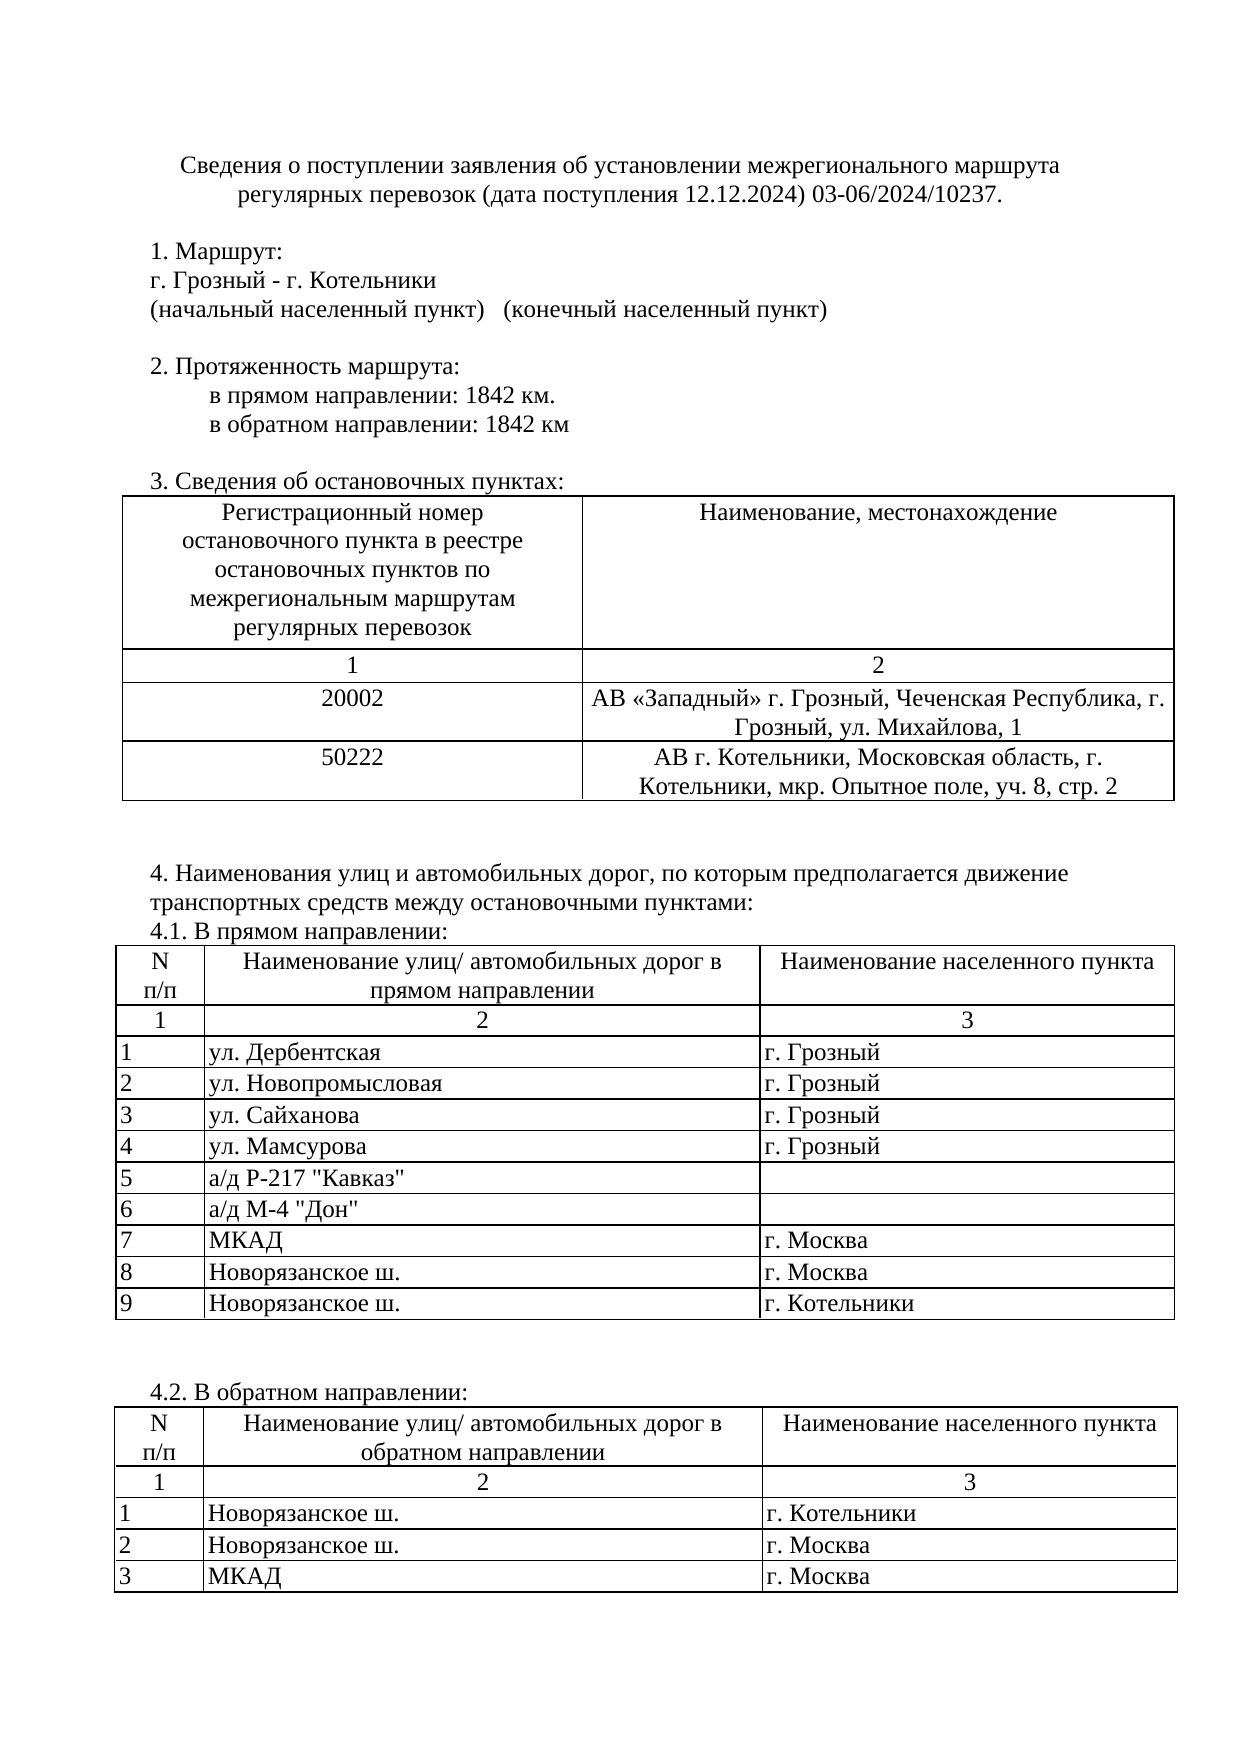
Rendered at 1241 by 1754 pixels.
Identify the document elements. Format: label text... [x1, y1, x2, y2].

table_cell 50222 [123, 742, 582, 799]
text (начальный населенный пункт) (конечный населенный пункт) [150, 294, 1090, 322]
text 3. Сведения об остановочных пунктах: [150, 466, 1090, 495]
table_header Наименование населенного пункта [761, 946, 1174, 1004]
table_cell 2 [117, 1068, 204, 1098]
table_cell 2 [583, 650, 1173, 681]
table_cell 7 [117, 1226, 204, 1256]
table_cell 1 [115, 1498, 203, 1528]
table_cell 3 [117, 1100, 204, 1130]
table_cell 8 [117, 1257, 204, 1287]
table_cell Новорязанское ш. [204, 1498, 762, 1528]
table_header Наименование улиц/ автомобильных дорог в обратном направлении [204, 1408, 762, 1465]
table_cell 1 [123, 650, 582, 681]
table_cell г. Москва [761, 1257, 1174, 1287]
table_cell ул. Сайханова [205, 1100, 759, 1130]
table_cell 1 [117, 1037, 204, 1067]
table_cell г. Москва [761, 1226, 1174, 1256]
table_header Регистрационный номер остановочного пункта в реестре остановочных пунктов по межрегиональным маршрутам регулярных перевозок [123, 497, 582, 648]
table_cell г. Грозный [761, 1068, 1174, 1098]
table_cell г. Котельники [761, 1289, 1174, 1318]
table_cell 5 [117, 1163, 204, 1193]
table_cell Новорязанское ш. [205, 1289, 759, 1318]
table_cell 4 [117, 1131, 204, 1161]
table_cell г. Москва [763, 1560, 1177, 1591]
text 1. Маршрут: [150, 236, 1090, 265]
table_cell 2 [205, 1006, 759, 1035]
table_cell 9 [117, 1289, 204, 1318]
table_cell 6 [117, 1194, 204, 1224]
table_cell Новорязанское ш. [205, 1257, 759, 1287]
table_cell 2 [115, 1529, 203, 1560]
text Сведения о поступлении заявления об установлении межрегионального маршрута регулярных перевозок (дата поступления 12.12.2024) 03-06/2024/10237. [150, 150, 1090, 207]
table_cell ул. Дербентская [205, 1037, 759, 1067]
table_cell 3 [763, 1465, 1177, 1497]
table_cell МКАД [204, 1561, 762, 1591]
table_cell 1 [115, 1466, 203, 1497]
table_cell г. Котельники [763, 1497, 1177, 1528]
table_cell 20002 [123, 683, 582, 740]
table_cell г. Грозный [761, 1100, 1174, 1130]
table_cell [761, 1194, 1174, 1224]
table_cell АВ «Западный» г. Грозный, Чеченская Республика, г. Грозный, ул. Михайлова, 1 [583, 683, 1173, 740]
table_cell 3 [761, 1006, 1174, 1035]
table_cell 1 [117, 1006, 204, 1035]
text 4.1. В прямом направлении: [150, 916, 1090, 945]
table_cell Новорязанское ш. [204, 1530, 762, 1560]
table_cell г. Грозный [761, 1131, 1174, 1161]
text в обратном направлении: 1842 км [150, 409, 1090, 437]
table_cell 3 [115, 1561, 203, 1591]
table_cell а/д Р-217 "Кавказ" [205, 1163, 759, 1193]
table_cell г. Москва [763, 1528, 1177, 1560]
table_cell МКАД [205, 1226, 759, 1256]
text 4.2. В обратном направлении: [150, 1377, 1090, 1406]
table_cell [761, 1163, 1174, 1193]
table_cell г. Грозный [761, 1037, 1174, 1067]
table_header N п/п [117, 946, 204, 1004]
table_header Наименование улиц/ автомобильных дорог в прямом направлении [205, 946, 759, 1004]
table_cell АВ г. Котельники, Московская область, г. Котельники, мкр. Опытное поле, уч. 8, стр. 2 [583, 742, 1173, 799]
table_header Наименование населенного пункта [763, 1408, 1177, 1465]
table_header N п/п [115, 1408, 203, 1465]
table_cell ул. Мамсурова [205, 1131, 759, 1161]
table_cell 2 [204, 1467, 762, 1497]
text 2. Протяженность маршрута: [150, 351, 1090, 380]
table_header Наименование, местонахождение [583, 497, 1173, 648]
text г. Грозный - г. Котельники [150, 265, 1090, 294]
table_cell ул. Новопромысловая [205, 1068, 759, 1098]
table_cell а/д М-4 "Дон" [205, 1194, 759, 1224]
text 4. Наименования улиц и автомобильных дорог, по которым предполагается движение транспортных средств между остановочными пунктами: [150, 858, 1090, 916]
text в прямом направлении: 1842 км. [150, 380, 1090, 409]
